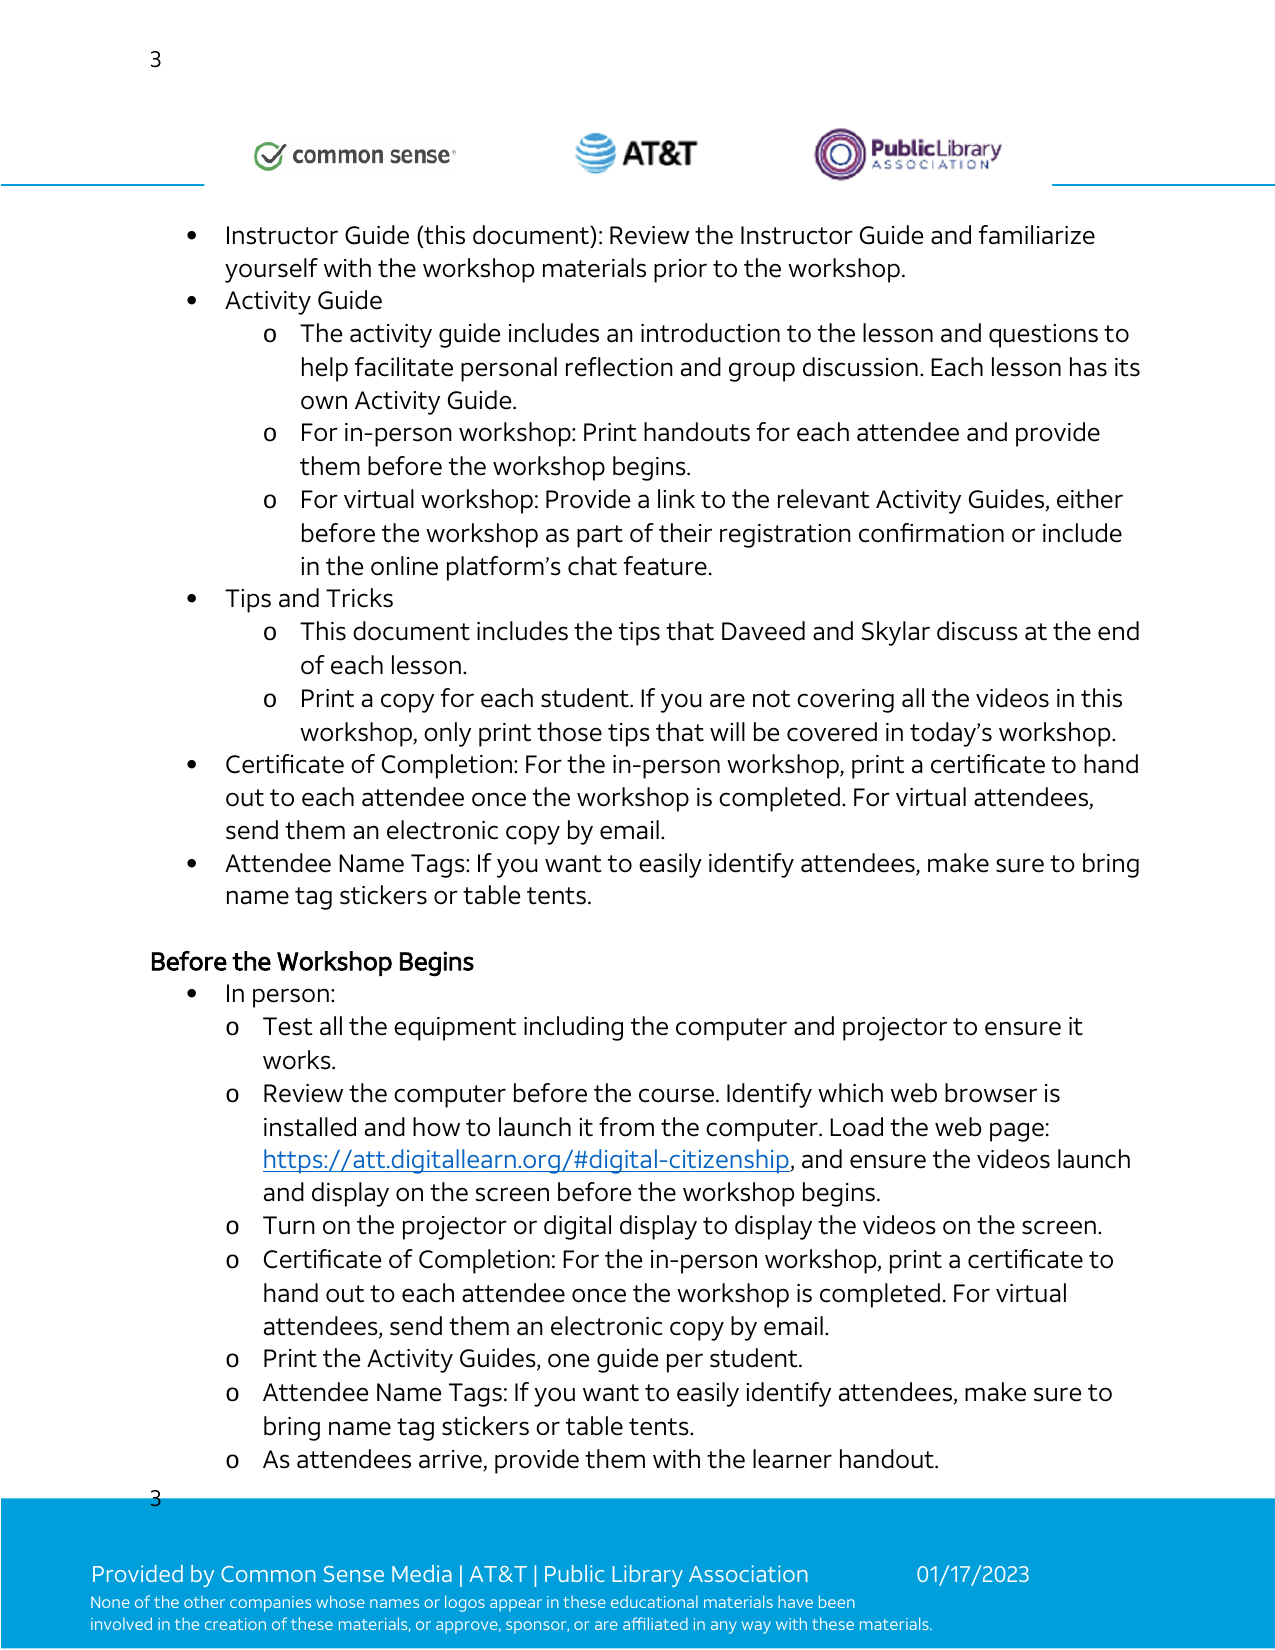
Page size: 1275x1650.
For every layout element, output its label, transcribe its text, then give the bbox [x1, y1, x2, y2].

list This document includes the tips that Daveed and Skylar discuss at the end of each lesson. [262, 614, 1144, 681]
list The activity guide includes an introduction to the lesson and questions to help facilitate personal reflection and group discussion. Each lesson has its own Activity Guide. [262, 316, 1144, 415]
list Activity Guide [187, 283, 1144, 316]
list Review the computer before the course. Identify which web browser is installed and how to launch it from the computer. Load the web page: https://att.digitallearn.org/#digital-citizenship, and ensure the videos launch and display on the screen before the workshop begins. [225, 1076, 1144, 1208]
list For virtual workshop: Provide a link to the relevant Activity Guides, either before the workshop as part of their registration confirmation or include in the online platform’s chat feature. [262, 482, 1144, 581]
list Print a copy for each student. If you are not covering all the videos in this workshop, only print those tips that will be covered in today’s workshop. [262, 681, 1144, 747]
list Turn on the projector or digital display to display the videos on the screen. [225, 1208, 1144, 1242]
picture [204, 90, 1053, 202]
list Attendee Name Tags: If you want to easily identify attendees, make sure to bring name tag stickers or table tents. [225, 1375, 1144, 1442]
list Certificate of Completion: For the in-person workshop, print a certificate to hand out to each attendee once the workshop is completed. For virtual attendees, send them an electronic copy by email. [225, 1242, 1144, 1341]
list Before the Workshop Begins [150, 944, 1144, 976]
list In person: [187, 976, 1144, 1009]
list Instructor Guide (this document): Review the Instructor Guide and familiarize yourself with the workshop materials prior to the workshop. [187, 218, 1144, 283]
list Tips and Tricks [187, 581, 1144, 614]
list As attendees arrive, provide them with the learner handout. [225, 1442, 1144, 1476]
list Print the Activity Guides, one guide per student. [225, 1341, 1144, 1375]
list For in-person workshop: Print handouts for each attendee and provide them before the workshop begins. [262, 415, 1144, 482]
list Test all the equipment including the computer and projector to ensure it works. [225, 1009, 1144, 1076]
list Attendee Name Tags: If you want to easily identify attendees, make sure to bring name tag stickers or table tents. [187, 846, 1144, 911]
list Certificate of Completion: For the in-person workshop, print a certificate to hand out to each attendee once the workshop is completed. For virtual attendees, send them an electronic copy by email. [187, 747, 1144, 846]
